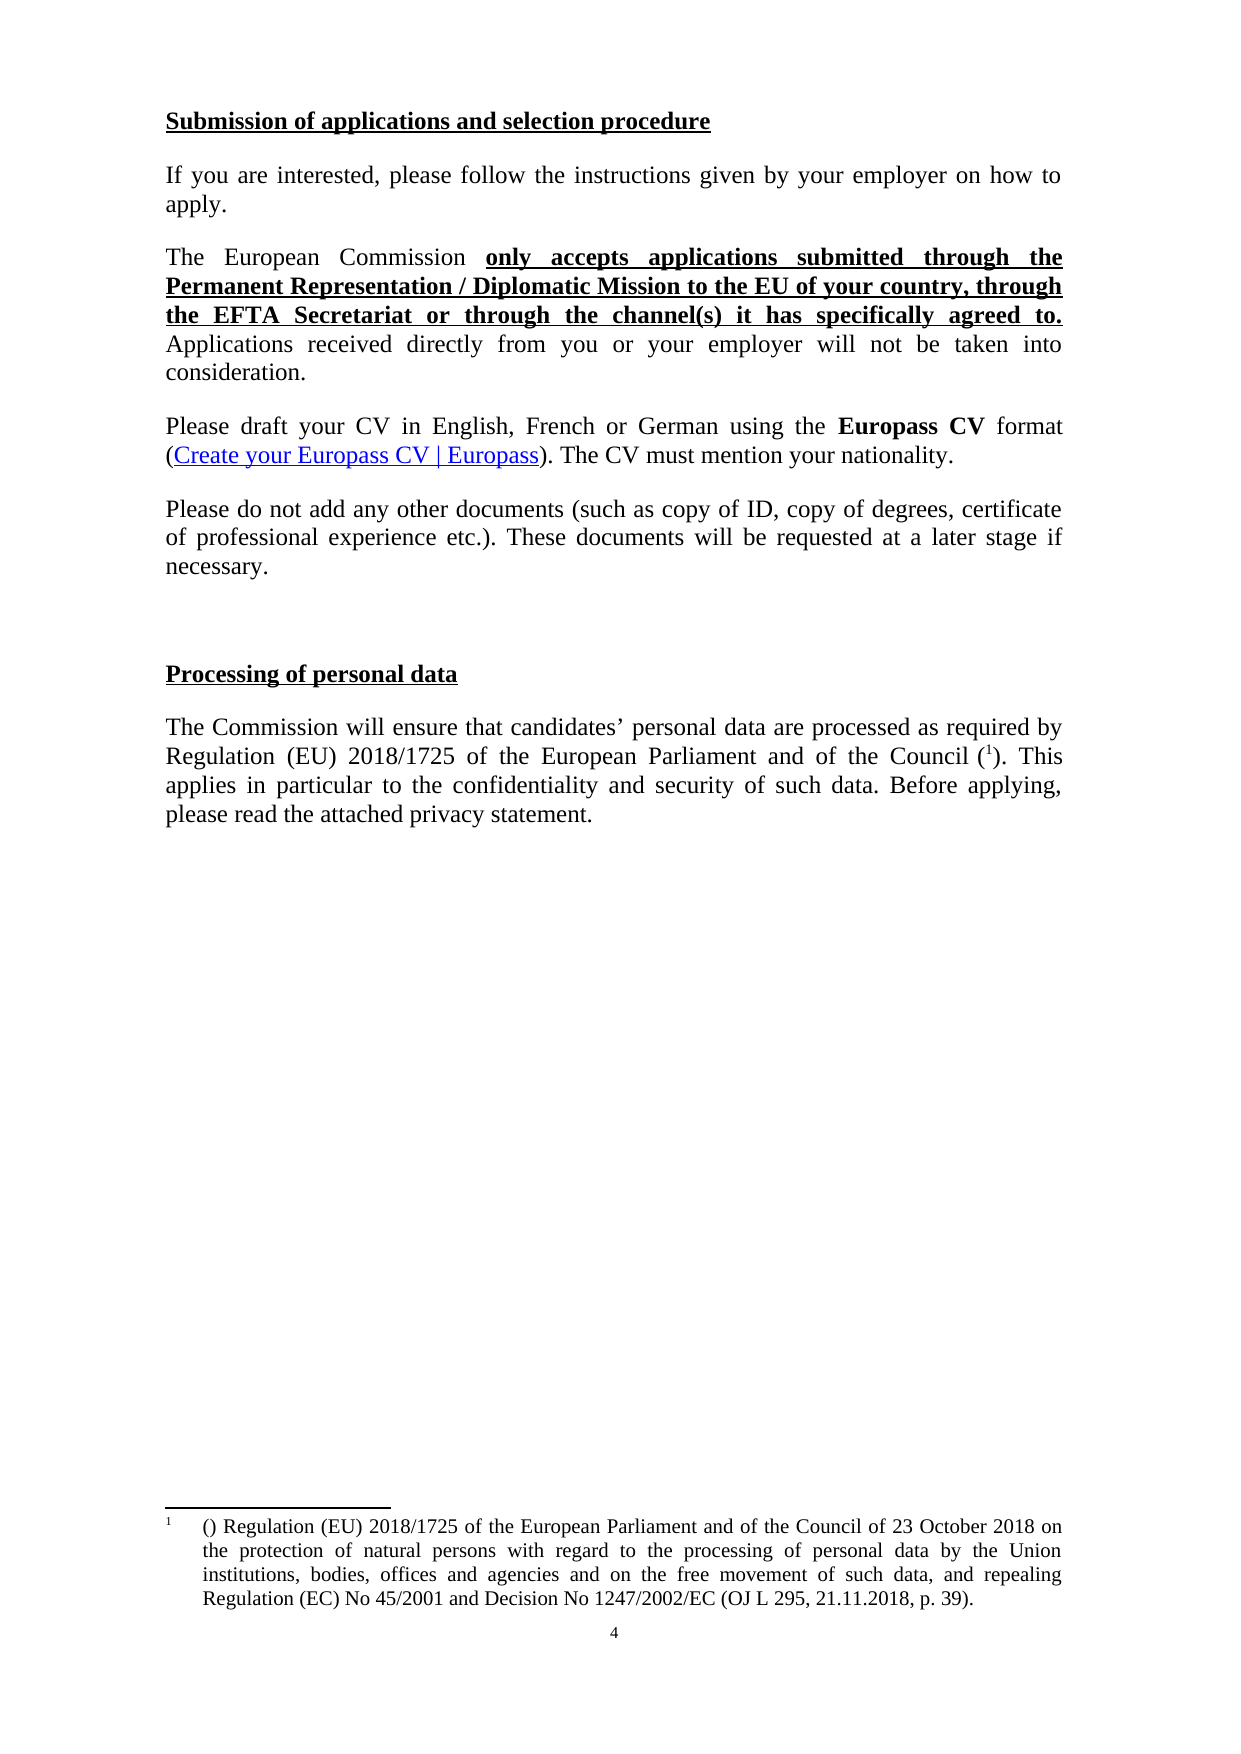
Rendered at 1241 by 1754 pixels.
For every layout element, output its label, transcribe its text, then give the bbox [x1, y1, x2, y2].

text The European Commission only accepts applications submitted through the Permanent Representation / Diplomatic Mission to the EU of your country, through the EFTA Secretariat or through the channel(s) it has specifically agreed to. Applications received directly from you or your employer will not be taken into consideration. [165, 297, 1063, 325]
text Submission of applications and selection procedure [165, 106, 1063, 135]
text If you are interested, please follow the instructions given by your employer on how to apply. [165, 160, 1063, 217]
text Please do not add any other documents (such as copy of ID, copy of degrees, certificate of professional experience etc.). These documents will be requested at a later stage if necessary. [165, 494, 1063, 580]
text Please draft your CV in English, French or German using the Europass CV format (Create your Europass CV | Europass). The CV must mention your nationality. [165, 411, 1063, 469]
text Processing of personal data [165, 659, 1063, 687]
text The European Commission only accepts applications submitted through the Permanent Representation / Diplomatic Mission to the EU of your country, through the EFTA Secretariat or through the channel(s) it has specifically agreed to. Applications received directly from you or your employer will not be taken into consideration. [165, 242, 1063, 296]
text The Commission will ensure that candidates’ personal data are processed as required by Regulation (EU) 2018/1725 of the European Parliament and of the Council (). This applies in particular to the confidentiality and security of such data. Before applying, please read the attached privacy statement. [165, 712, 1063, 827]
text The European Commission only accepts applications submitted through the Permanent Representation / Diplomatic Mission to the EU of your country, through the EFTA Secretariat or through the channel(s) it has specifically agreed to. Applications received directly from you or your employer will not be taken into consideration. [165, 326, 1063, 386]
